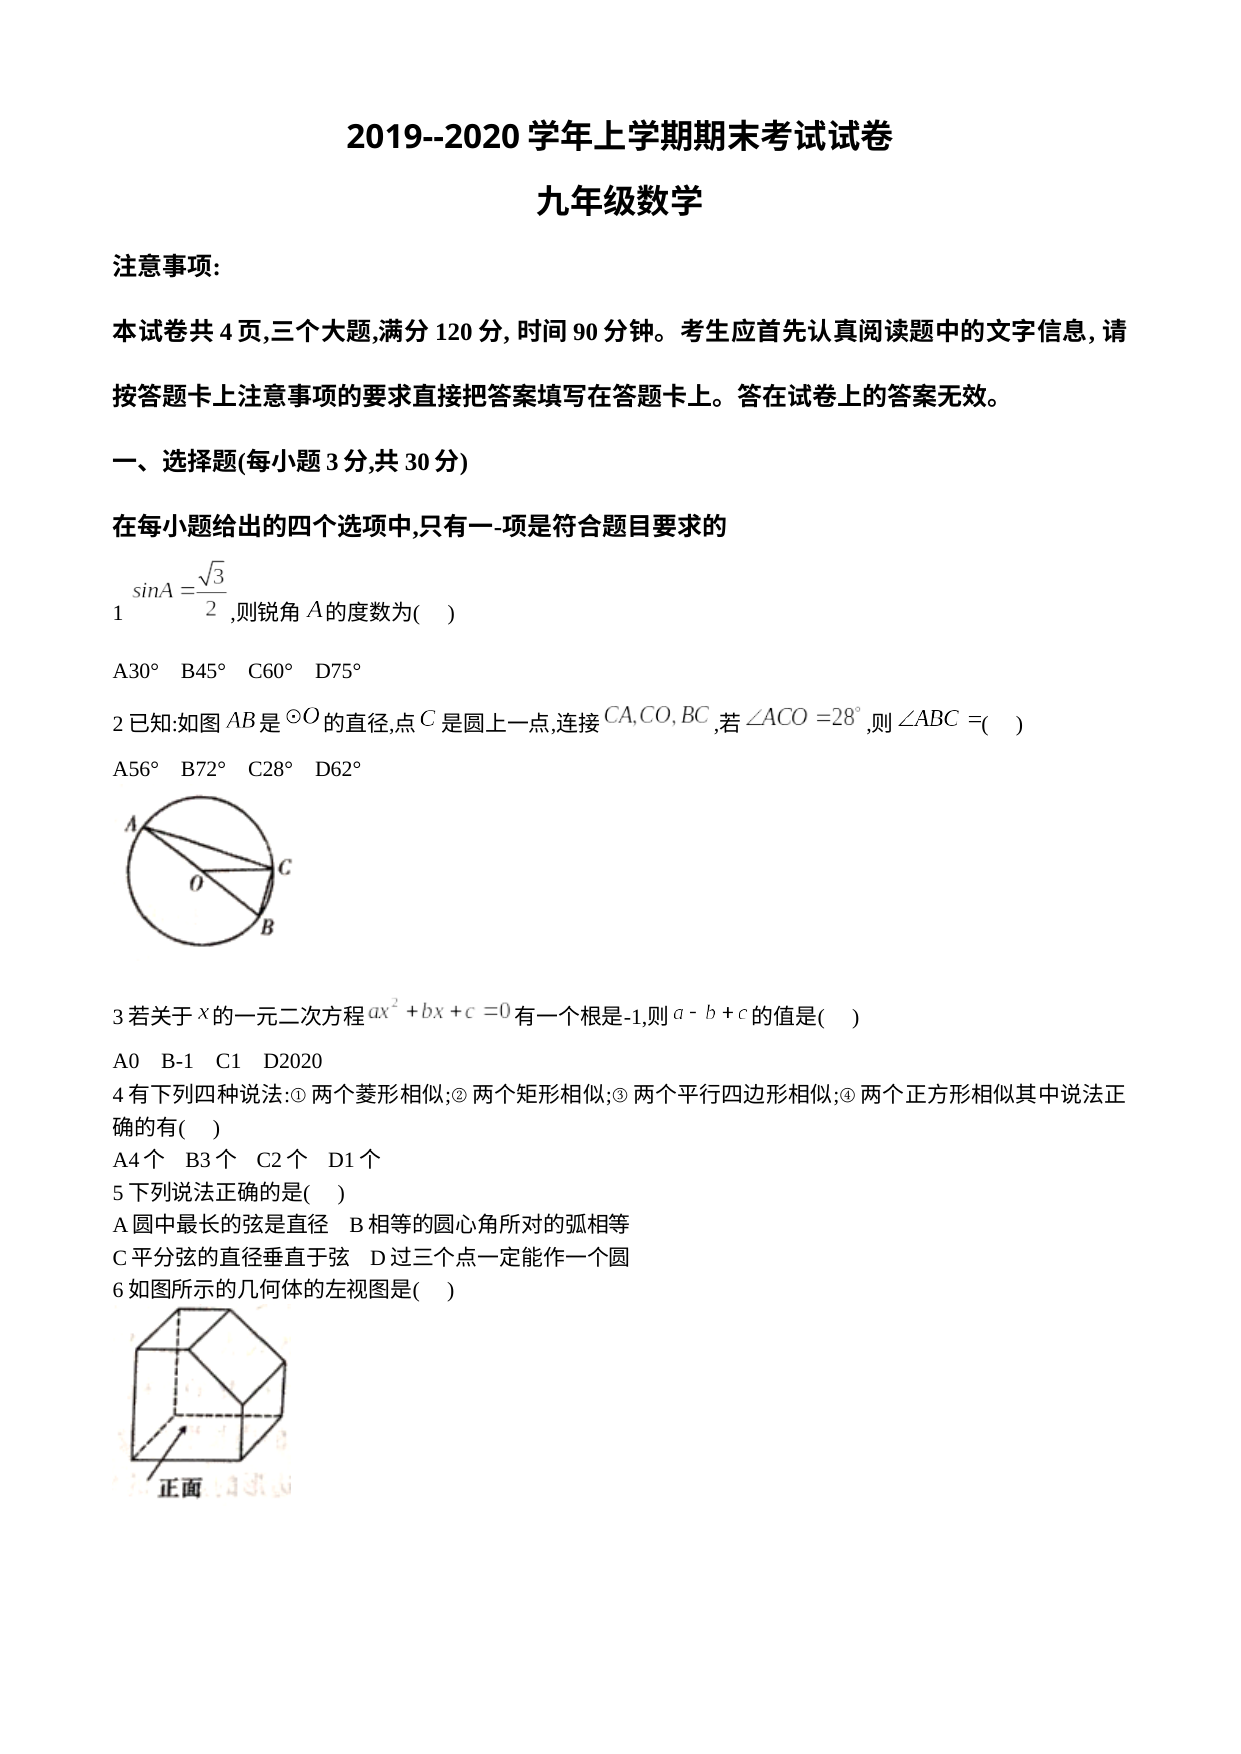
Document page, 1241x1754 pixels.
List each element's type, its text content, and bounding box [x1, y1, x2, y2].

text A圆中最长的弦是直径 B相等的圆心角所对的弧相等 [112, 1207, 1128, 1239]
text 4有下列四种说法:①两个菱形相似;②两个矩形相似;③两个平行四边形相似;④两个正方形相似其中说法正确的有( ) [112, 1077, 1128, 1142]
text 本试卷共4页,三个大题,满分120分, 时间90分钟。考生应首先认真阅读题中的文字信息, 请按答题卡上注意事项的要求直接把答案填写在答题卡上。答在试卷上的答案无效。 [112, 297, 1128, 427]
text 3若关于的一元二次方程有一个根是-1,则的值是( ) [112, 979, 1128, 1044]
text 2已知:如图是的直径,点是圆上一点,连接,若,则( ) [112, 687, 1128, 752]
text 一、选择题(每小题3分,共30分) [112, 427, 1128, 492]
text A30° B45° C60° D75° [112, 654, 1128, 687]
text C平分弦的直径垂直于弦 D过三个点一定能作一个圆 [112, 1239, 1128, 1272]
text A56° B72° C28° D62° [112, 752, 1128, 784]
picture [112, 784, 311, 961]
picture [112, 1304, 291, 1506]
text 1 ,则锐角的度数为( ) [112, 557, 1128, 654]
text 注意事项: [112, 232, 1128, 297]
text 5下列说法正确的是( ) [112, 1174, 1128, 1207]
text A0 B-1 C1 D2020 [112, 1044, 1128, 1077]
text 九年级数学 [112, 167, 1128, 232]
text A4个 B3个 C2个 D1个 [112, 1142, 1128, 1174]
text 在每小题给出的四个选项中,只有一-项是符合题目要求的 [112, 492, 1128, 557]
text 2019--2020学年上学期期末考试试卷 [112, 102, 1128, 167]
text 6如图所示的几何体的左视图是( ) [112, 1272, 1128, 1304]
